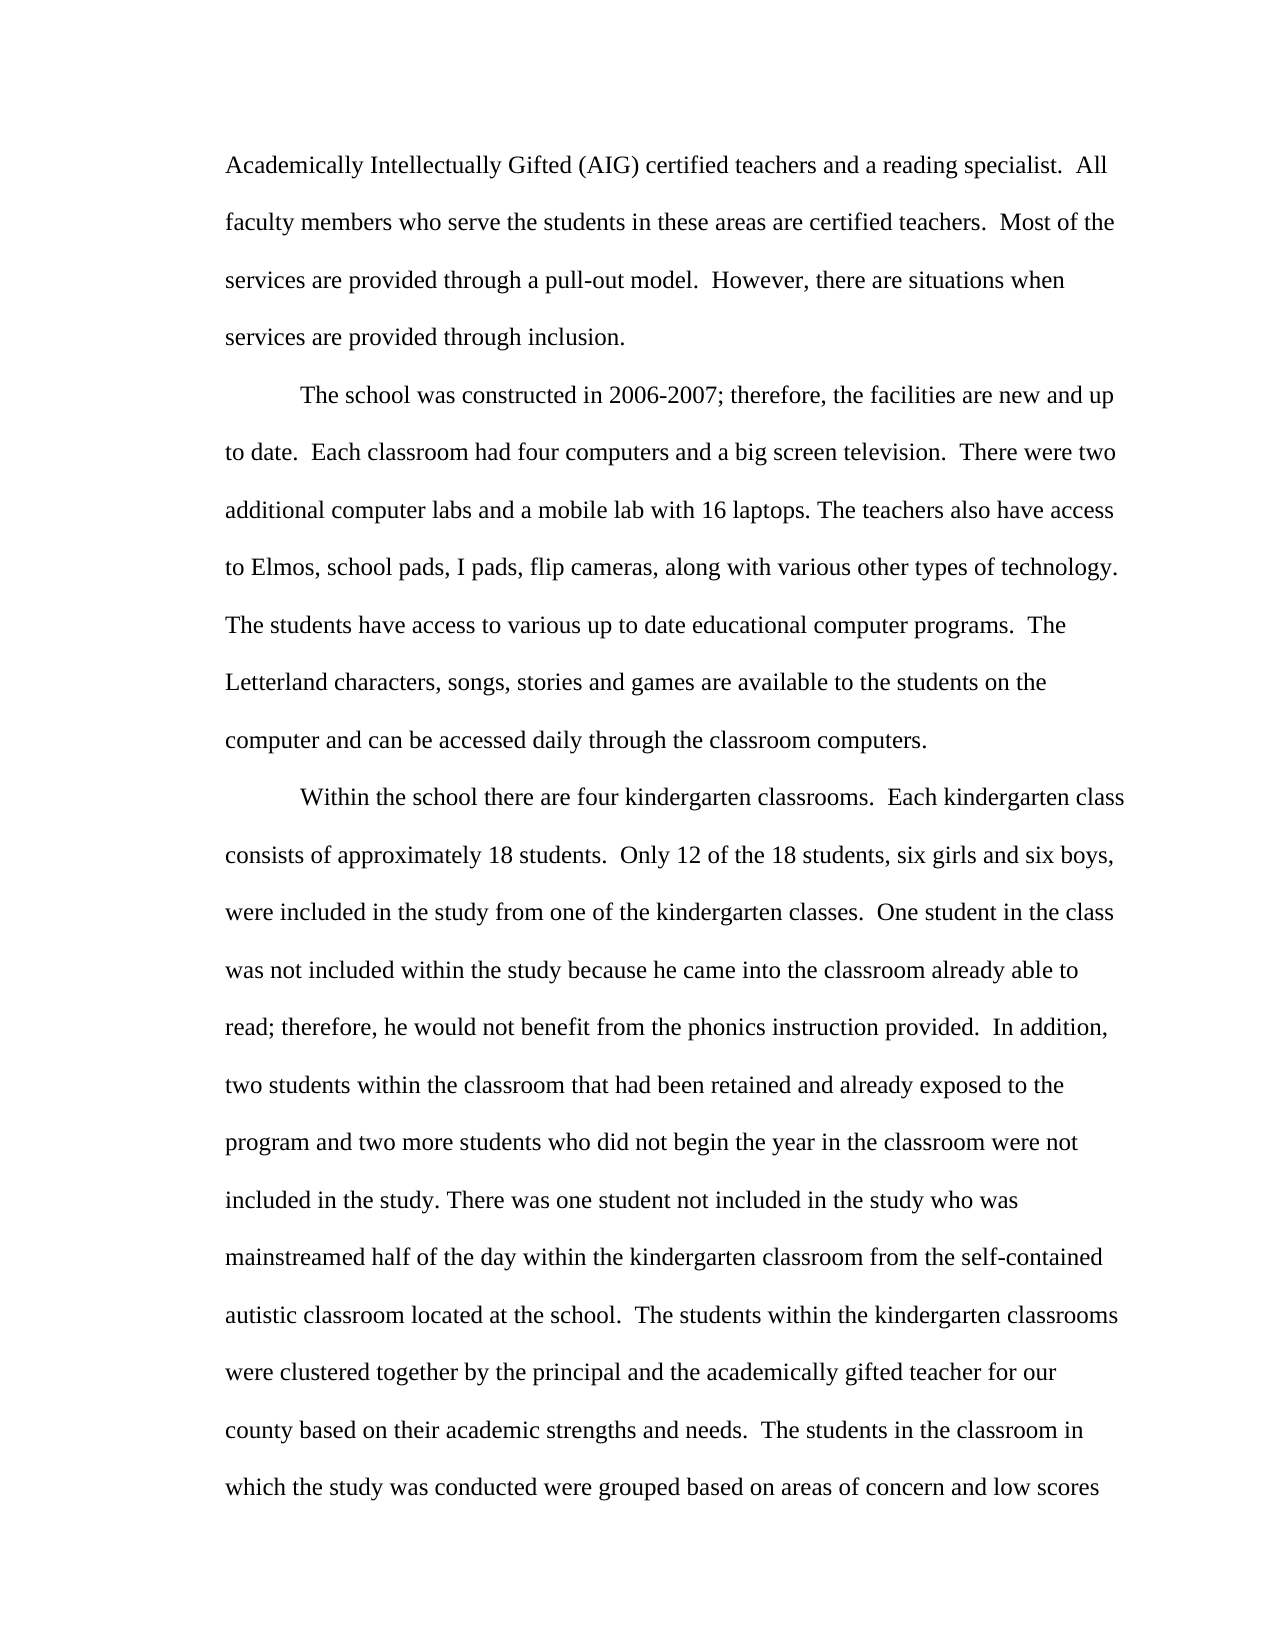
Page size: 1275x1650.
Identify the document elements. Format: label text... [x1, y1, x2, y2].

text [225, 782, 1125, 1501]
text The school was constructed in 2006-2007; therefore, the facilities are new and up to date. Each classroom had four computers and a big screen television. There were two additional computer labs and a mobile lab with 16 laptops. The teachers also have access to Elmos, school pads, I pads, flip cameras, along with various other types of technology. The students have access to various up to date educational computer programs. The Letterland characters, songs, stories and games are available to the students on the computer and can be accessed daily through the classroom computers. [225, 380, 1125, 754]
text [225, 150, 1125, 351]
